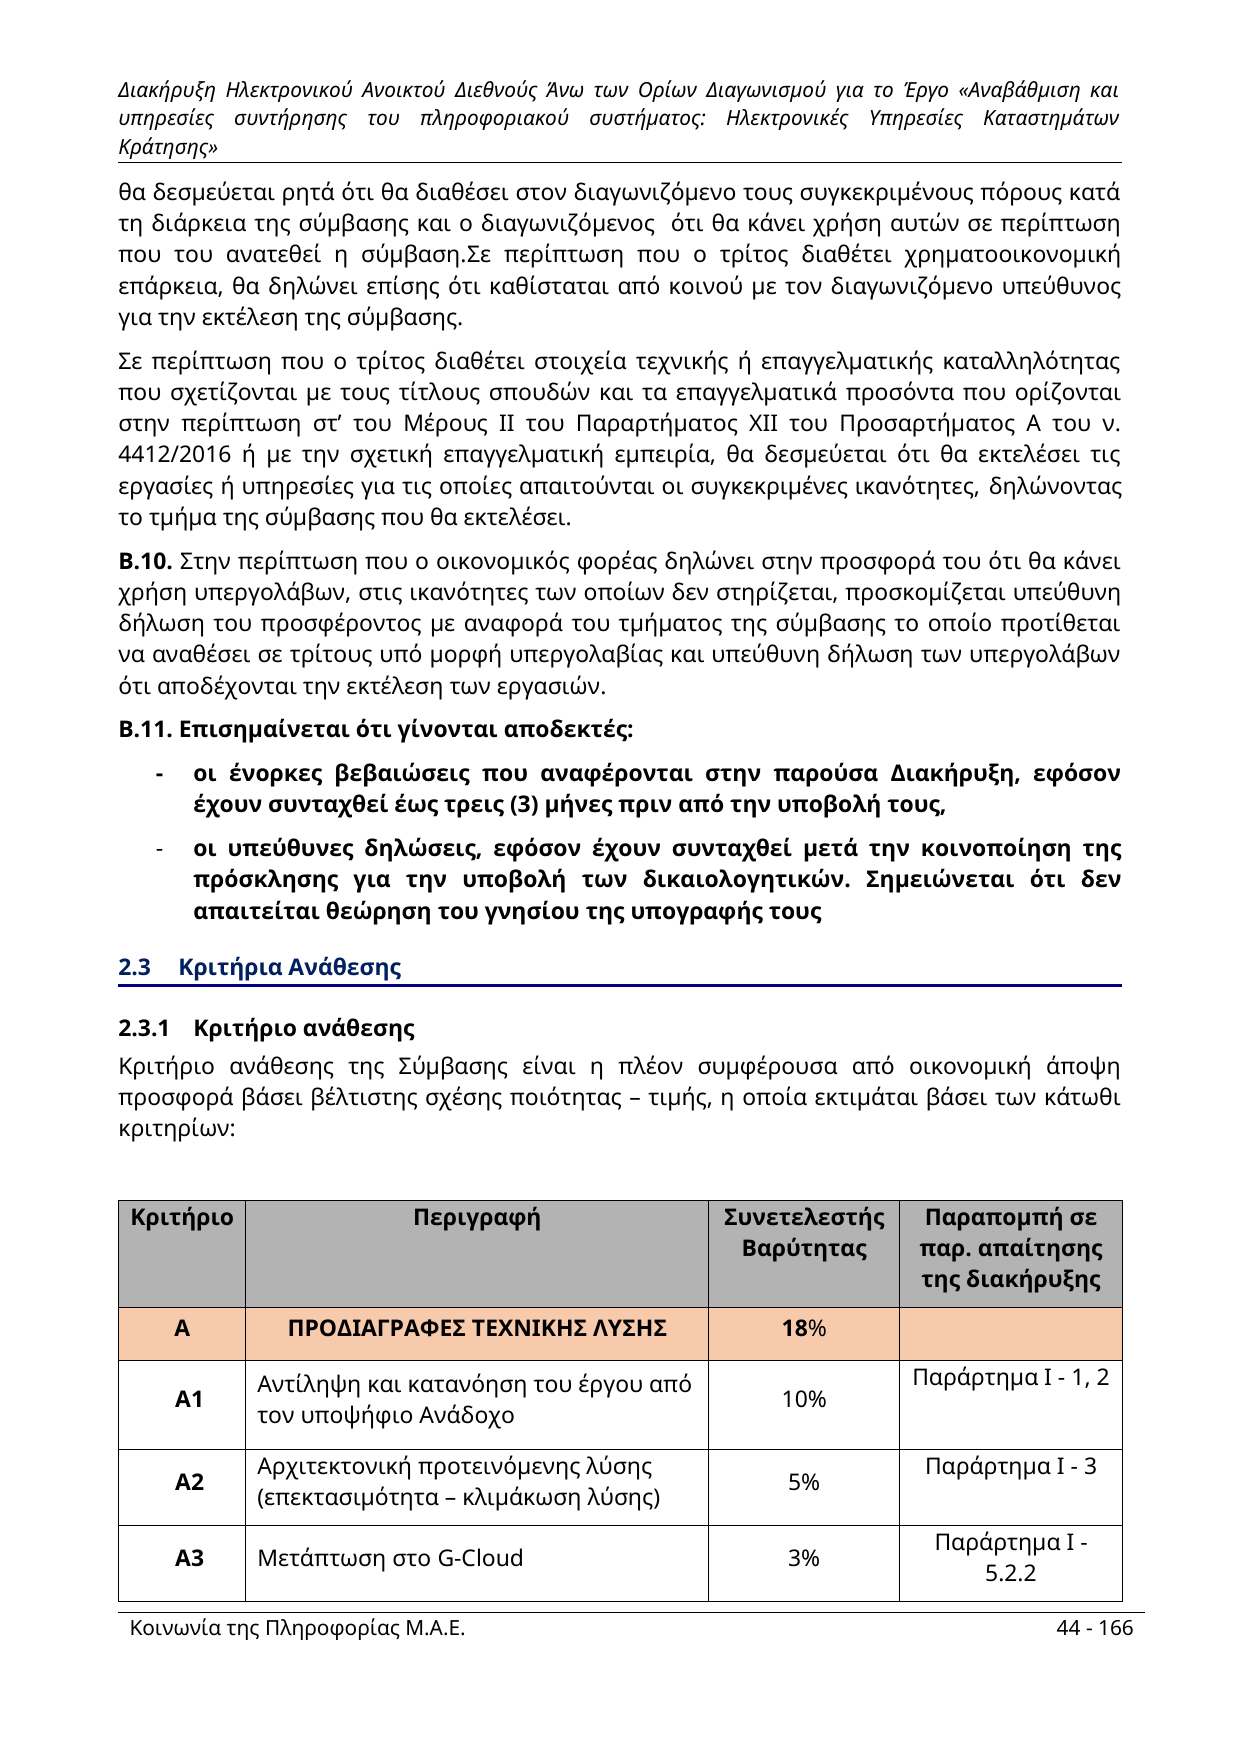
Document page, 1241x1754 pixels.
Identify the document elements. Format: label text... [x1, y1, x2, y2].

table_cell Α [119, 1308, 245, 1360]
table_cell Αρχιτεκτονική προτεινόμενης λύσης (επεκτασιμότητα – κλιμάκωση λύσης) [246, 1450, 708, 1525]
table_cell 10% [709, 1361, 899, 1449]
table_cell Παράρτημα Ι - 5.2.2 [900, 1526, 1122, 1601]
table_cell Α2 [119, 1450, 245, 1525]
list οι υπεύθυνες δηλώσεις, εφόσον έχουν συνταχθεί μετά την κοινοποίηση της πρόσκλησης για την υποβολή των δικαιολογητικών. Σημειώνεται ότι δεν απαιτείται θεώρηση του γνησίου της υπογραφής τους [156, 832, 1122, 926]
text Β.11. Επισημαίνεται ότι γίνονται αποδεκτές: [118, 713, 1122, 745]
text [118, 176, 1122, 332]
table_cell 3% [709, 1526, 899, 1601]
table_header Παραπομπή σε παρ. απαίτησης της διακήρυξης [900, 1201, 1122, 1307]
table_header Κριτήριο [119, 1201, 245, 1307]
text Β.10. Στην περίπτωση που ο οικονομικός φορέας δηλώνει στην προσφορά του ότι θα κάνει χρήση υπεργολάβων, στις ικανότητες των οποίων δεν στηρίζεται, προσκομίζεται υπεύθυνη δήλωση του προσφέροντος με αναφορά του τμήματος της σύμβασης το οποίο προτίθεται να αναθέσει σε τρίτους υπό μορφή υπεργολαβίας και υπεύθυνη δήλωση των υπεργολάβων ότι αποδέχονται την εκτέλεση των εργασιών. [118, 545, 1122, 701]
table_header Συνετελεστής Βαρύτητας [709, 1201, 899, 1307]
table_cell Αντίληψη και κατανόηση του έργου από τον υποψήφιο Ανάδοχο [246, 1361, 708, 1449]
table_cell [900, 1308, 1122, 1360]
table_cell Παράρτημα Ι - 3 [900, 1450, 1122, 1525]
text Σε περίπτωση που ο τρίτος διαθέτει στοιχεία τεχνικής ή επαγγελματικής καταλληλότητας που σχετίζονται με τους τίτλους σπουδών και τα επαγγελματικά προσόντα που ορίζονται στην περίπτωση στ’ του Μέρους ΙΙ του Παραρτήματος ΧΙΙ του Προσαρτήματος Α του ν. 4412/2016 ή με την σχετική επαγγελματική εμπειρία, θα δεσμεύεται ότι θα εκτελέσει τις εργασίες ή υπηρεσίες για τις οποίες απαιτούνται οι συγκεκριμένες ικανότητες, δηλώνοντας το τμήμα της σύμβασης που θα εκτελέσει. [118, 345, 1122, 532]
table_cell ΠΡΟΔΙΑΓΡΑΦΕΣ ΤΕΧΝΙΚΗΣ ΛΥΣΗΣ [246, 1308, 708, 1360]
table_cell 5% [709, 1450, 899, 1525]
table_cell A3 [119, 1526, 245, 1601]
table_cell Παράρτημα Ι - 1, 2 [900, 1361, 1122, 1449]
table_cell Μετάπτωση στο G-Cloud [246, 1526, 708, 1601]
subtitle Κριτήριο ανάθεσης [118, 1012, 1122, 1044]
text Κριτήριο ανάθεσης της Σύμβασης είναι η πλέον συμφέρουσα από οικονομική άποψη προσφορά βάσει βέλτιστης σχέσης ποιότητας – τιμής, η οποία εκτιμάται βάσει των κάτωθι κριτηρίων: [118, 1050, 1122, 1144]
table_cell 18% [709, 1308, 899, 1360]
subtitle Κριτήρια Ανάθεσης [118, 951, 1122, 984]
table_cell Α1 [119, 1361, 245, 1449]
list οι ένορκες βεβαιώσεις που αναφέρονται στην παρούσα Διακήρυξη, εφόσον έχουν συνταχθεί έως τρεις (3) μήνες πριν από την υποβολή τους, [156, 757, 1122, 820]
table_header Περιγραφή [246, 1201, 708, 1307]
